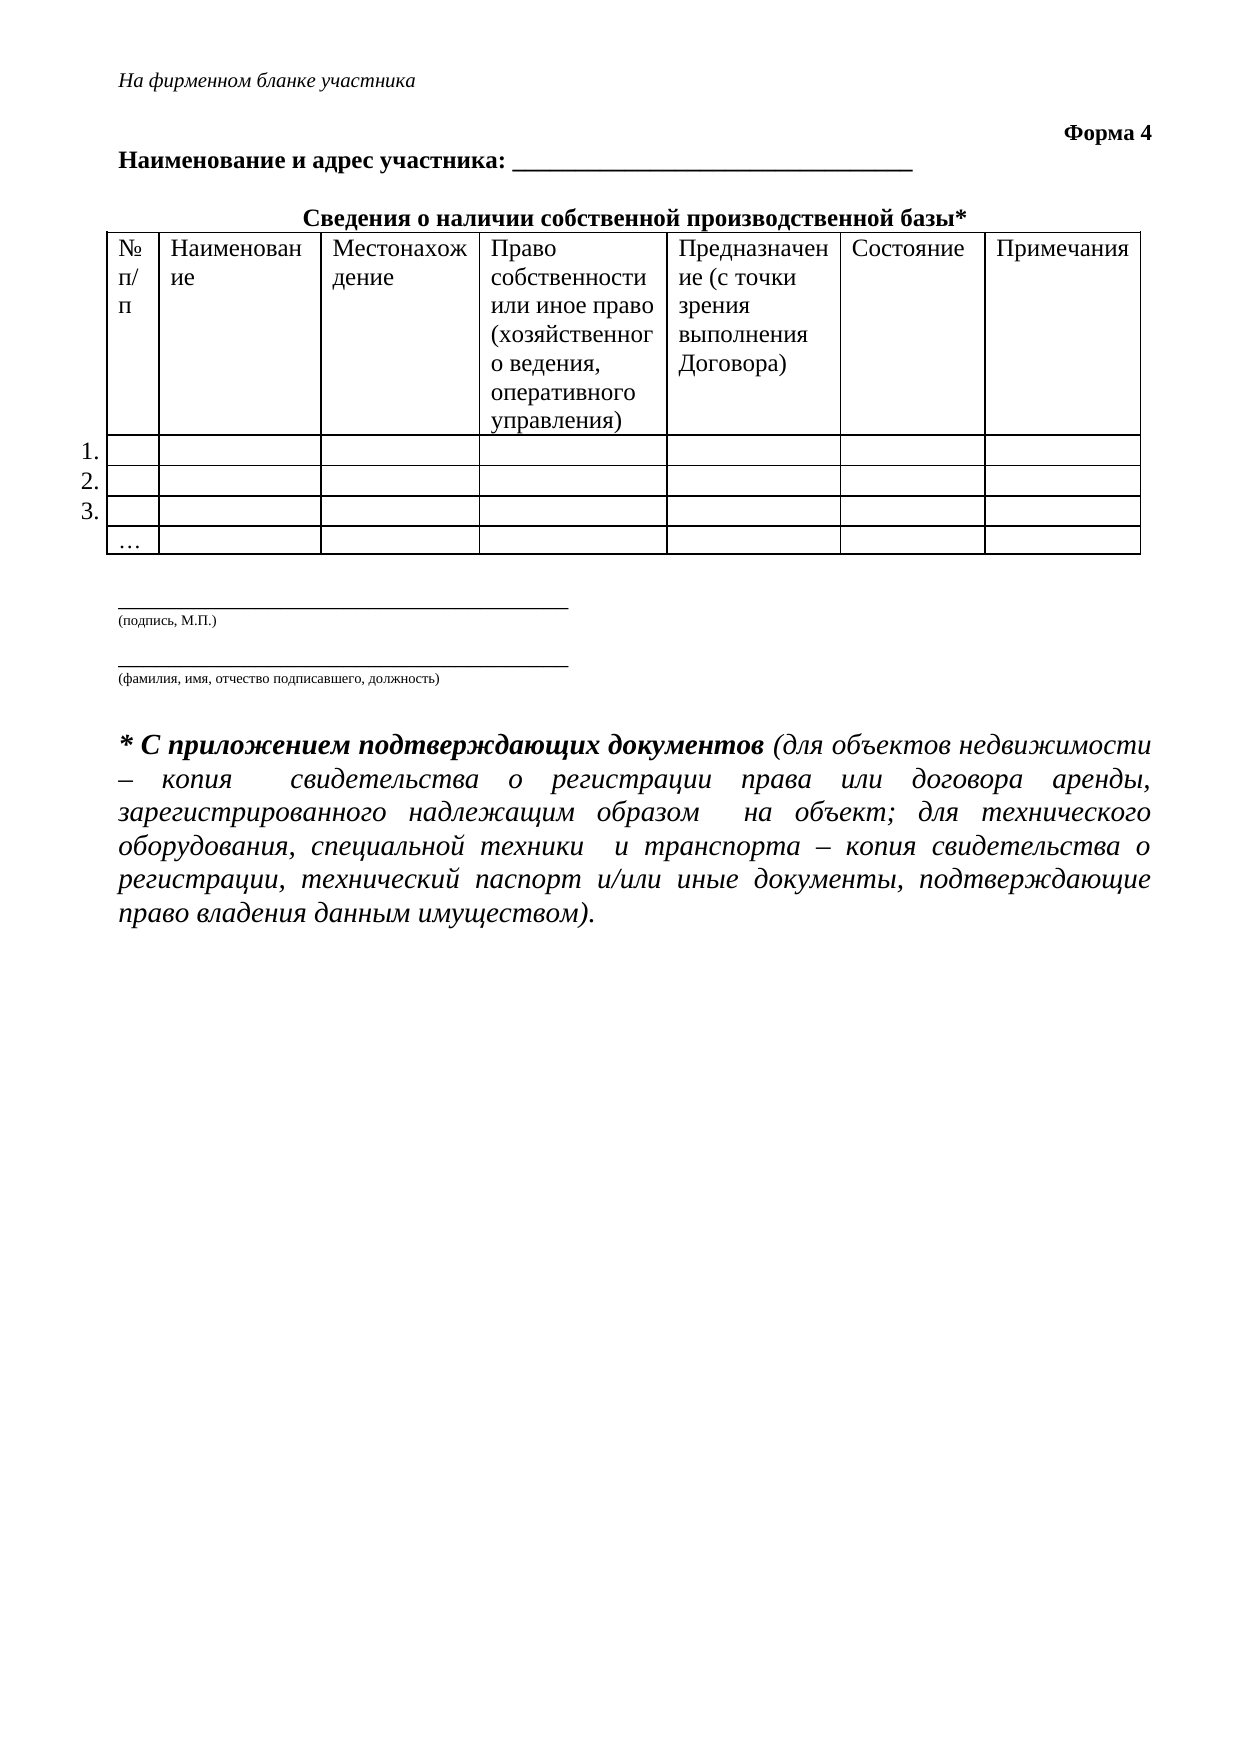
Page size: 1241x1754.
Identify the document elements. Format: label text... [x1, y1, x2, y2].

text (фамилия, имя, отчество подписавшего, должность) [118, 670, 1152, 698]
table_header Примечания [986, 233, 1140, 434]
table_cell [986, 527, 1140, 553]
table_header Наименование [160, 233, 320, 434]
text На фирменном бланке участника [118, 68, 1152, 92]
table_cell [160, 527, 320, 553]
table_cell [480, 436, 666, 464]
text ____________________________________ [118, 583, 1152, 612]
table_cell [841, 436, 984, 464]
table_header Состояние [841, 233, 984, 434]
table_header Предназначение (с точки зрения выполнения Договора) [668, 233, 840, 434]
text (подпись, М.П.) [118, 612, 1152, 641]
table_cell [480, 527, 666, 553]
table_cell [841, 466, 984, 495]
table_cell [322, 527, 479, 553]
table_cell [108, 466, 158, 495]
table_cell [986, 497, 1140, 525]
table_cell [668, 436, 840, 464]
table_header Местонахождение [322, 233, 479, 434]
table_header Право собственности или иное право (хозяйственного ведения, оперативного управления) [480, 233, 666, 434]
table_header № п/п [108, 233, 158, 434]
text Наименование и адрес участника: ________________________________ [118, 145, 1152, 174]
text * С приложением подтверждающих документов (для объектов недвижимости – копия свидетельства о регистрации права или договора аренды, зарегистрированного надлежащим образом на объект; для технического оборудования, специальной техники и транспорта – копия свидетельства о регистрации, технический паспорт и/или иные документы, подтверждающие право владения данным имуществом). [118, 727, 1152, 928]
table_cell [480, 466, 666, 495]
table_cell [160, 436, 320, 464]
table_cell [108, 436, 158, 464]
table_cell [108, 497, 158, 525]
table_cell [986, 466, 1140, 495]
table_cell [160, 466, 320, 495]
table_cell [322, 436, 479, 464]
text ____________________________________ [118, 641, 1152, 670]
table_cell [841, 497, 984, 525]
table_cell … [108, 527, 158, 553]
text Форма 4 [118, 119, 1152, 145]
table_cell [668, 527, 840, 553]
table_cell [322, 466, 479, 495]
text Сведения о наличии собственной производственной базы* [118, 203, 1152, 231]
table_cell [841, 527, 984, 553]
table_cell [322, 497, 479, 525]
table_cell [480, 497, 666, 525]
table_cell [160, 497, 320, 525]
table_cell [668, 497, 840, 525]
table_cell [986, 436, 1140, 464]
table_cell [668, 466, 840, 495]
